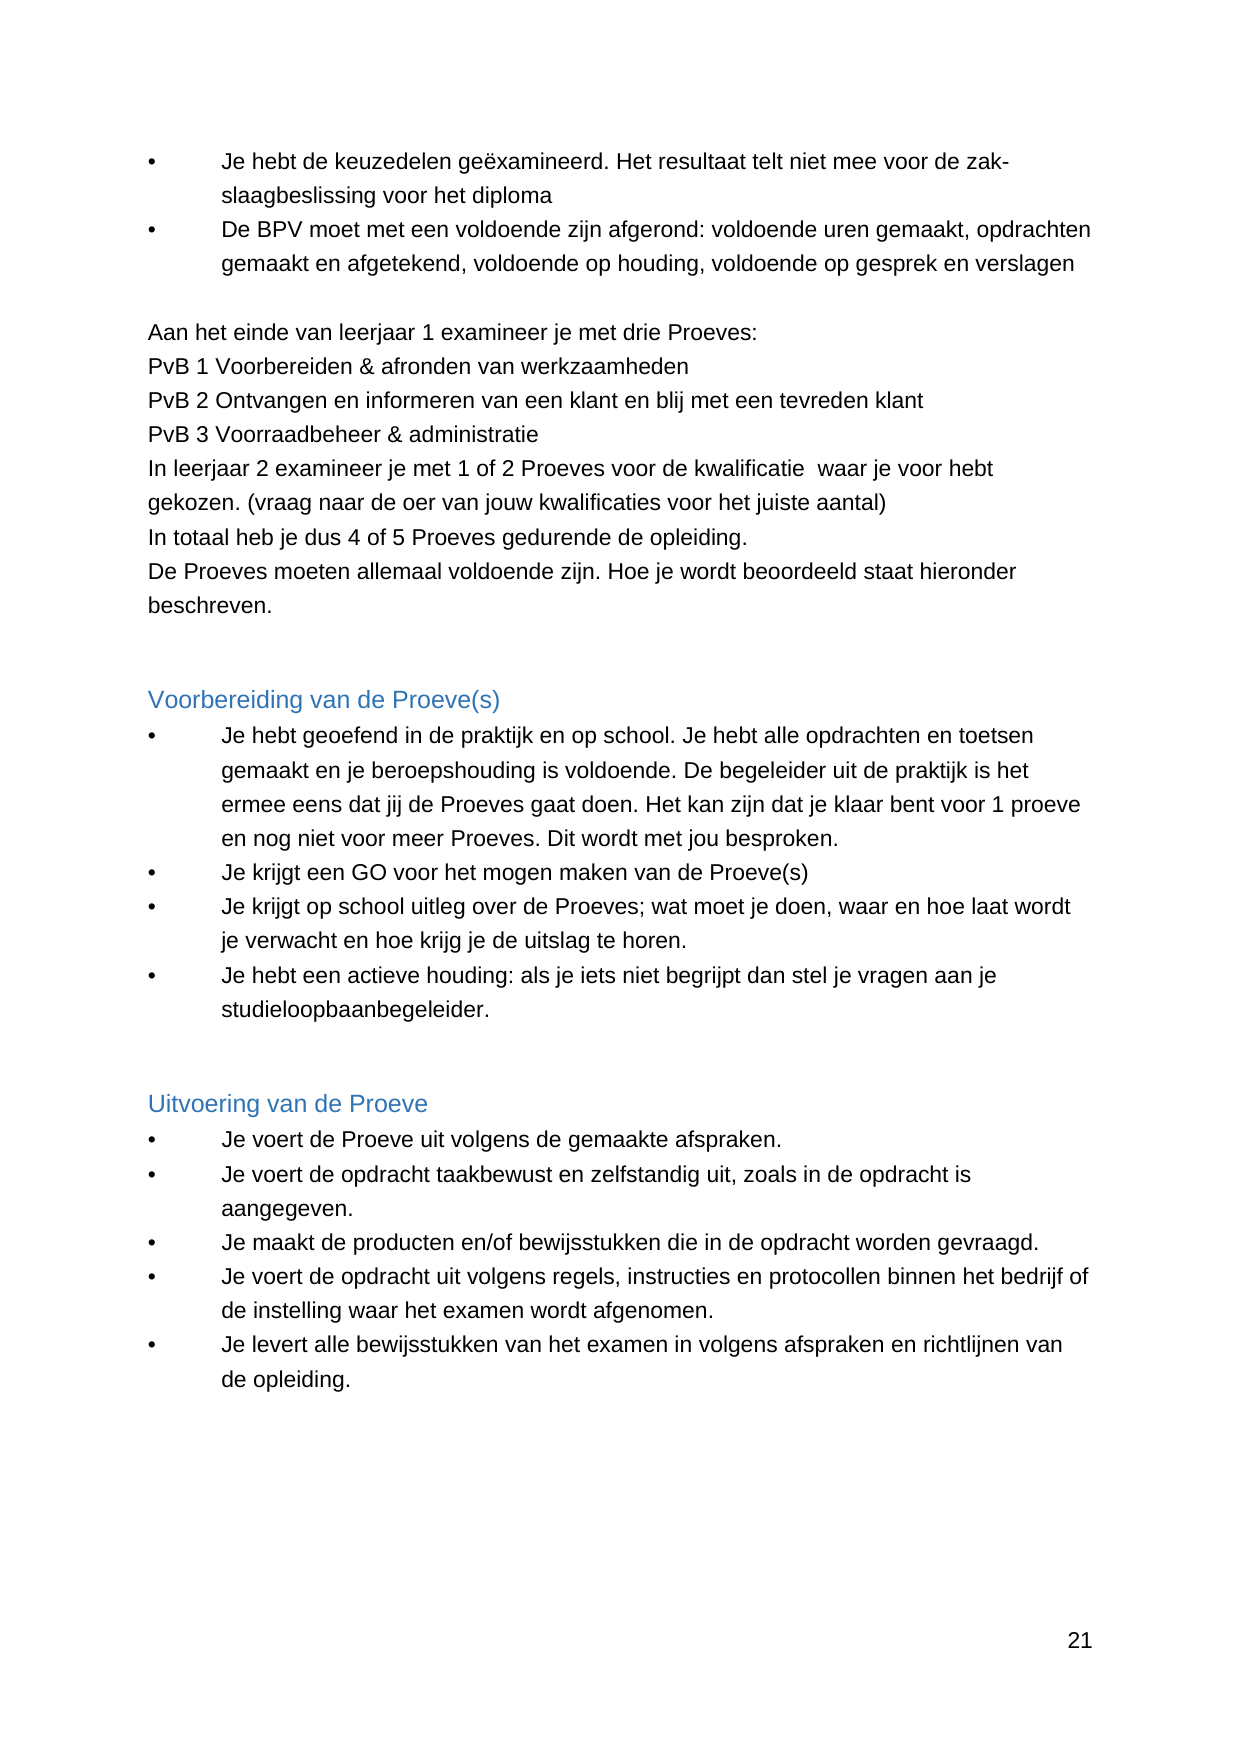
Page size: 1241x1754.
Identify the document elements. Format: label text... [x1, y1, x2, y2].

subtitle Voorbereiding van de Proeve(s) [148, 685, 1093, 714]
text • Je hebt een actieve houding: als je iets niet begrijpt dan stel je vragen aan je studieloopbaanbegeleider. [148, 962, 1093, 1022]
text In totaal heb je dus 4 of 5 Proeves gedurende de opleiding. [148, 523, 1093, 550]
text • Je hebt geoefend in de praktijk en op school. Je hebt alle opdrachten en toetsen gemaakt en je beroepshouding is voldoende. De begeleider uit de praktijk is het ermee eens dat jij de Proeves gaat doen. Het kan zijn dat je klaar bent voor 1 proeve en nog niet voor meer Proeves. Dit wordt met jou besproken. [148, 722, 1093, 851]
text • Je voert de opdracht taakbewust en zelfstandig uit, zoals in de opdracht is aangegeven. [148, 1161, 1093, 1221]
text • Je levert alle bewijsstukken van het examen in volgens afspraken en richtlijnen van de opleiding. [148, 1331, 1093, 1392]
text PvB 2 Ontvangen en informeren van een klant en blij met een tevreden klant [148, 387, 1093, 413]
text • Je hebt de keuzedelen geëxamineerd. Het resultaat telt niet mee voor de zak-slaagbeslissing voor het diploma [148, 148, 1093, 208]
text • Je voert de opdracht uit volgens regels, instructies en protocollen binnen het bedrijf of de instelling waar het examen wordt afgenomen. [148, 1263, 1093, 1323]
text • Je krijgt op school uitleg over de Proeves; wat moet je doen, waar en hoe laat wordt je verwacht en hoe krijg je de uitslag te horen. [148, 893, 1093, 954]
text • Je maakt de producten en/of bewijsstukken die in de opdracht worden gevraagd. [148, 1229, 1093, 1255]
text • Je voert de Proeve uit volgens de gemaakte afspraken. [148, 1126, 1093, 1153]
text PvB 3 Voorraadbeheer & administratie [148, 421, 1093, 447]
subtitle Uitvoering van de Proeve [148, 1089, 1093, 1118]
text In leerjaar 2 examineer je met 1 of 2 Proeves voor de kwalificatie waar je voor hebt gekozen. (vraag naar de oer van jouw kwalificaties voor het juiste aantal) [148, 455, 1093, 516]
text • Je krijgt een GO voor het mogen maken van de Proeve(s) [148, 859, 1093, 885]
text PvB 1 Voorbereiden & afronden van werkzaamheden [148, 353, 1093, 379]
text De Proeves moeten allemaal voldoende zijn. Hoe je wordt beoordeeld staat hieronder beschreven. [148, 558, 1093, 618]
text Aan het einde van leerjaar 1 examineer je met drie Proeves: [148, 318, 1093, 345]
text • De BPV moet met een voldoende zijn afgerond: voldoende uren gemaakt, opdrachten gemaakt en afgetekend, voldoende op houding, voldoende op gesprek en verslagen [148, 216, 1093, 276]
